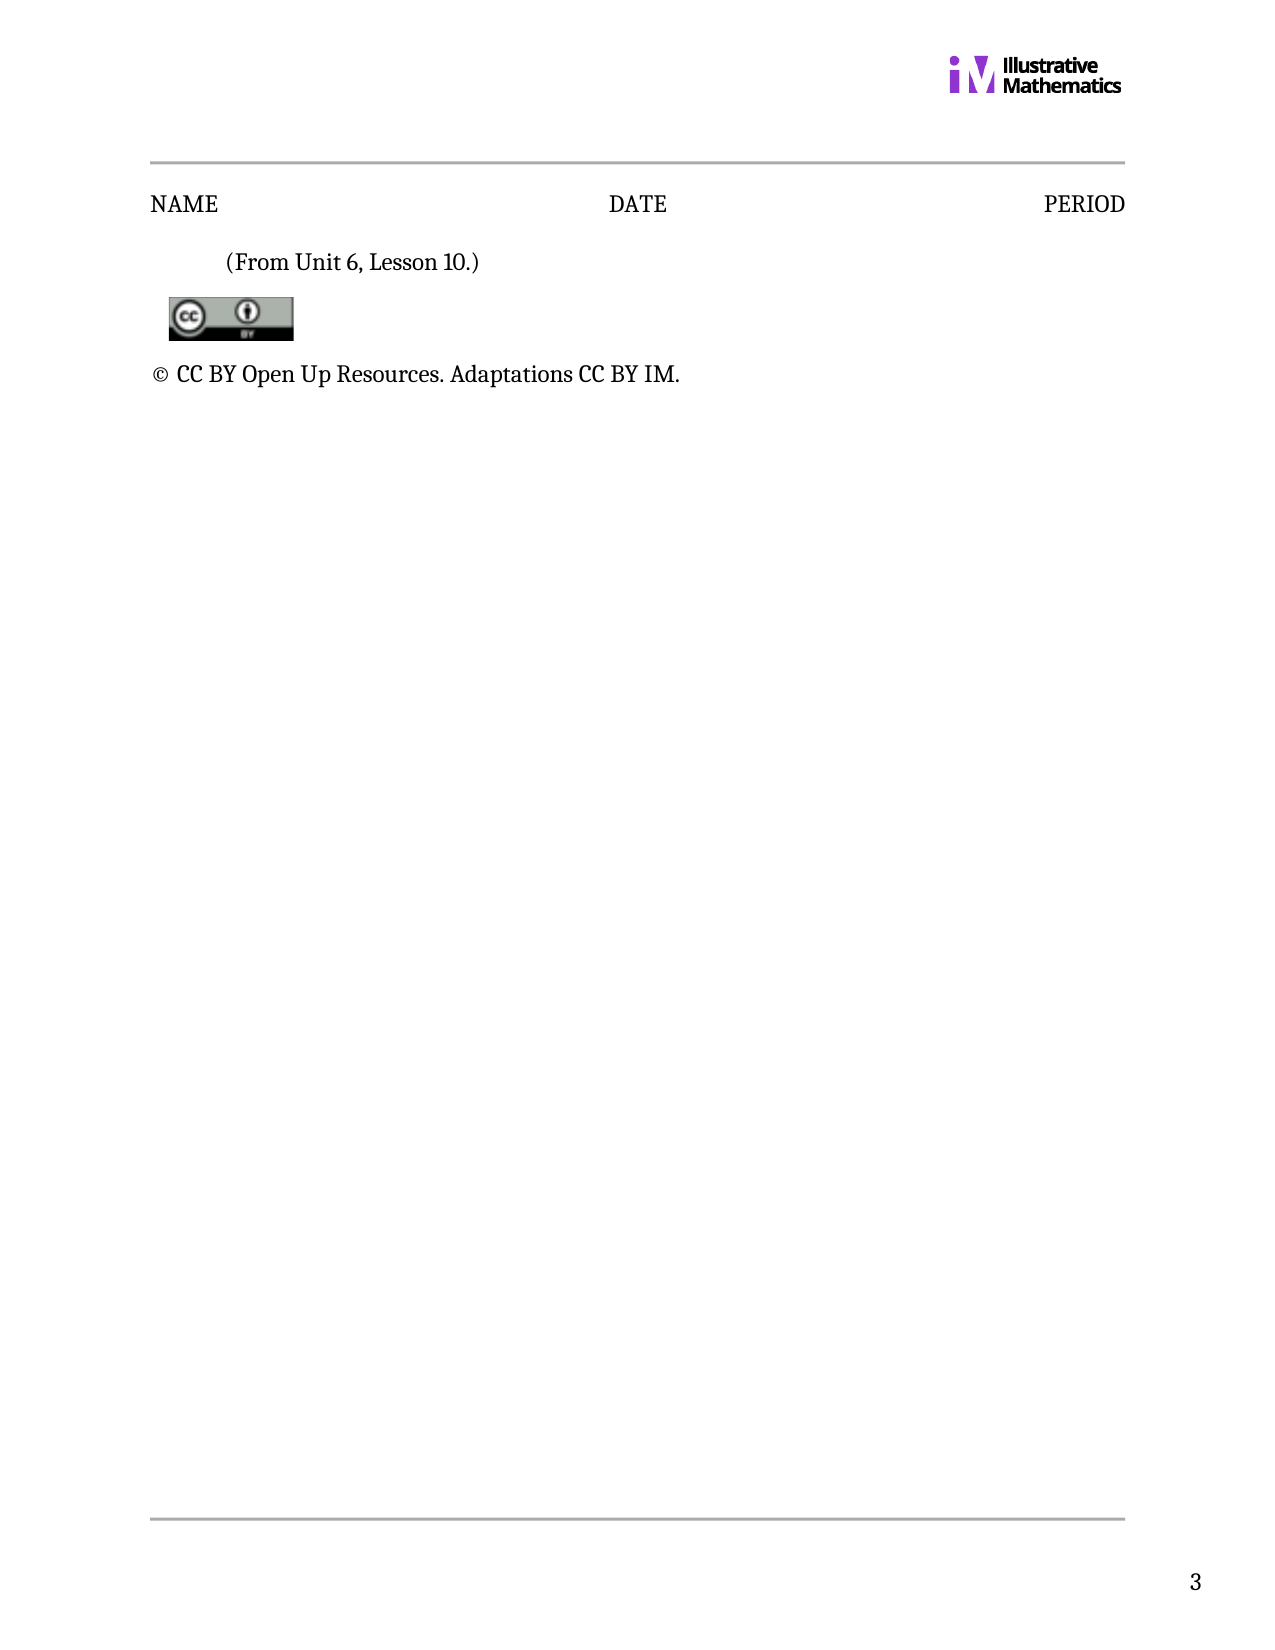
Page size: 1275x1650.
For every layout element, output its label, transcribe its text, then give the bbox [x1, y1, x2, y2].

picture [949, 55, 1121, 93]
list (From Unit 6, Lesson 10.) [175, 247, 1125, 276]
text © CC BY Open Up Resources. Adaptations CC BY IM. [150, 359, 1125, 388]
picture [168, 297, 294, 341]
